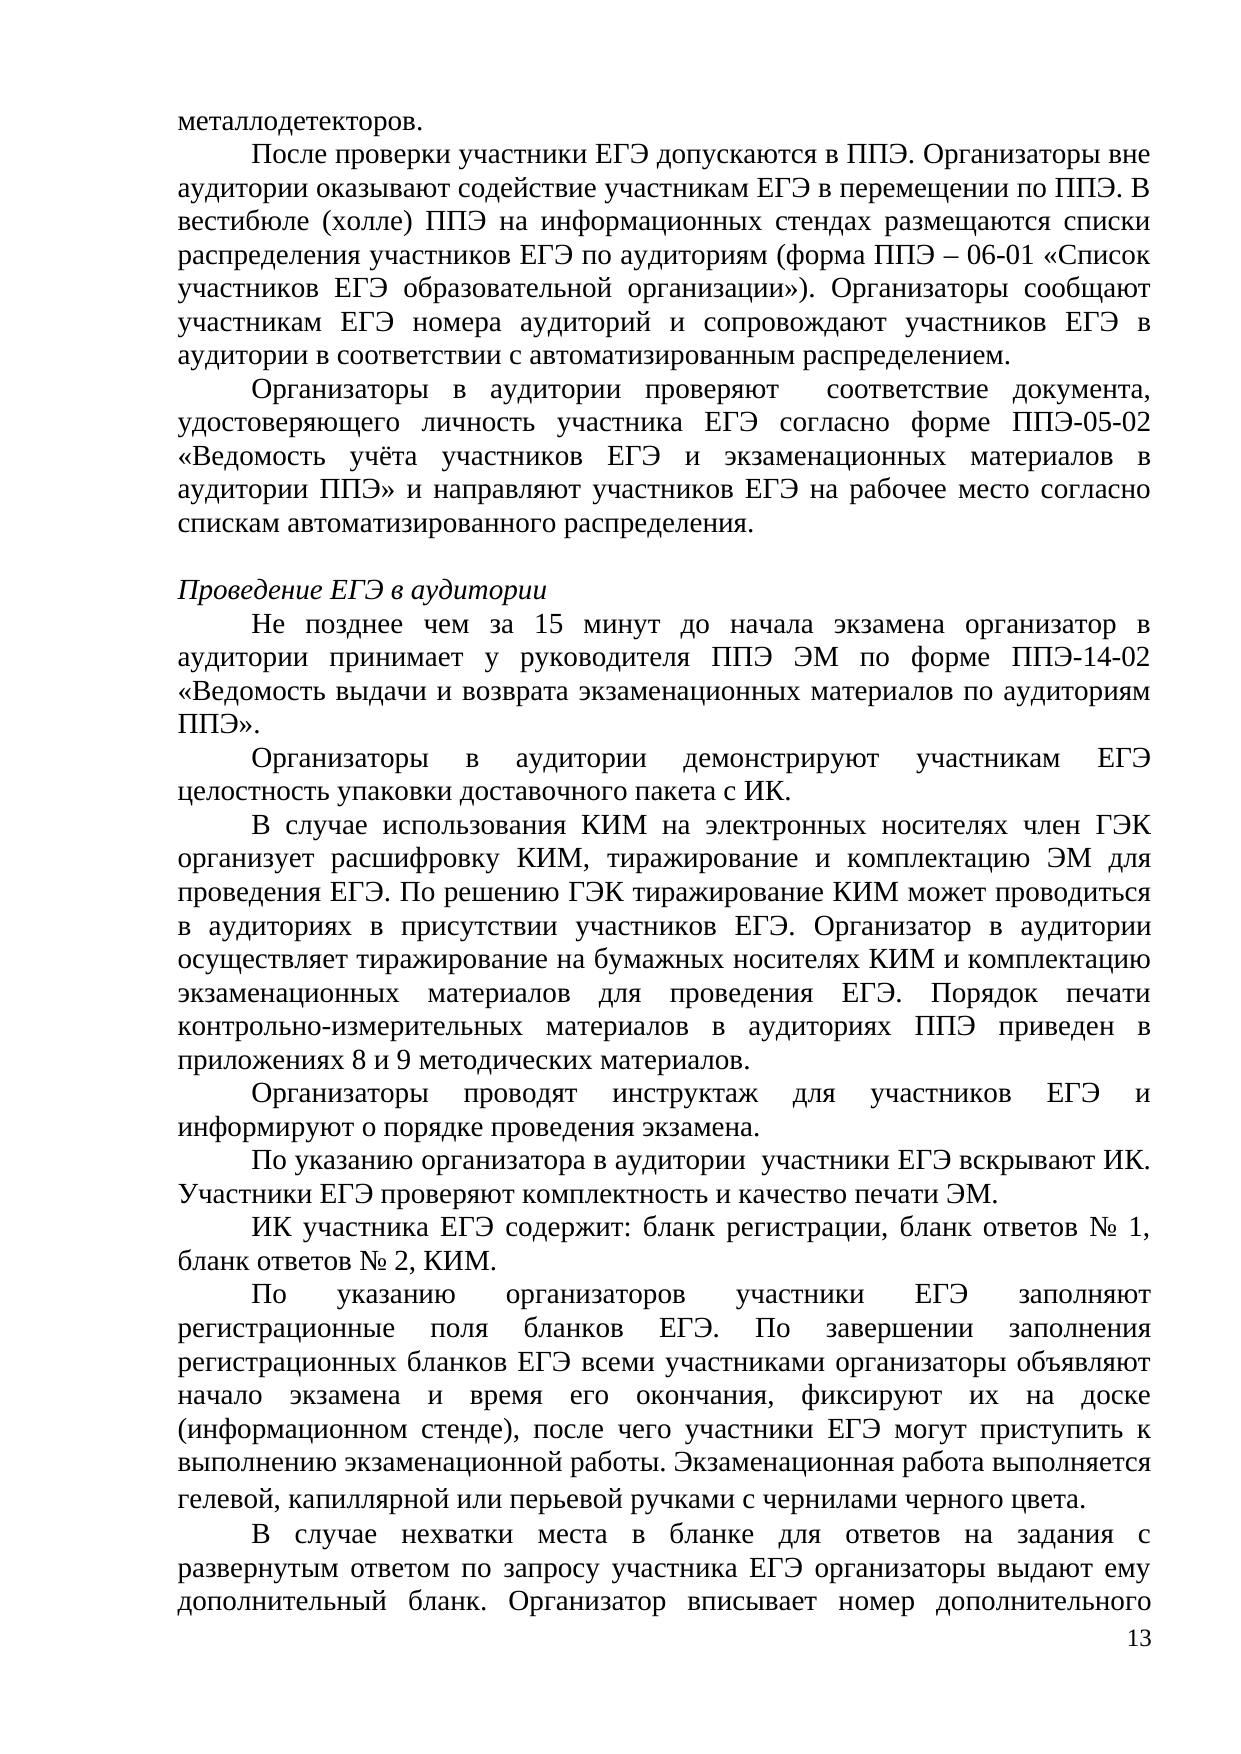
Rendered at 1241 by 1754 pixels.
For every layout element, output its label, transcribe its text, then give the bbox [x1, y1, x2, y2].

text Организаторы проводят инструктаж для участников ЕГЭ и информируют о порядке проведения экзамена. [177, 1075, 1152, 1142]
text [177, 1516, 1152, 1617]
text Организаторы в аудитории демонстрируют участникам ЕГЭ целостность упаковки доставочного пакета с ИК. [177, 740, 1152, 807]
text Проведение ЕГЭ в аудитории [177, 572, 1152, 606]
text ИК участника ЕГЭ содержит: бланк регистрации, бланк ответов № 1, бланк ответов № 2, КИМ. [177, 1209, 1152, 1277]
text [177, 103, 1152, 136]
text По указанию организаторов участники ЕГЭ заполняют регистрационные поля бланков ЕГЭ. По завершении заполнения регистрационных бланков ЕГЭ всеми участниками организаторы объявляют начало экзамена и время его окончания, фиксируют их на доске (информационном стенде), после чего участники ЕГЭ могут приступить к выполнению экзаменационной работы. Экзаменационная работа выполняется гелевой, капиллярной или перьевой ручками с чернилами черного цвета. [177, 1277, 1152, 1516]
text В случае использования КИМ на электронных носителях член ГЭК организует расшифровку КИМ, тиражирование и комплектацию ЭМ для проведения ЕГЭ. По решению ГЭК тиражирование КИМ может проводиться в аудиториях в присутствии участников ЕГЭ. Организатор в аудитории осуществляет тиражирование на бумажных носителях КИМ и комплектацию экзаменационных материалов для проведения ЕГЭ. Порядок печати контрольно-измерительных материалов в аудиториях ППЭ приведен в приложениях 8 и 9 методических материалов. [177, 807, 1152, 1075]
text По указанию организатора в аудитории участники ЕГЭ вскрывают ИК. Участники ЕГЭ проверяют комплектность и качество печати ЭМ. [177, 1142, 1152, 1209]
text Организаторы в аудитории проверяют соответствие документа, удостоверяющего личность участника ЕГЭ согласно форме ППЭ-05-02 «Ведомость учёта участников ЕГЭ и экзаменационных материалов в аудитории ППЭ» и направляют участников ЕГЭ на рабочее место согласно спискам автоматизированного распределения. [177, 371, 1152, 539]
text Не позднее чем за 15 минут до начала экзамена организатор в аудитории принимает у руководителя ППЭ ЭМ по форме ППЭ-14-02 «Ведомость выдачи и возврата экзаменационных материалов по аудиториям ППЭ». [177, 606, 1152, 740]
text После проверки участники ЕГЭ допускаются в ППЭ. Организаторы вне аудитории оказывают содействие участникам ЕГЭ в перемещении по ППЭ. В вестибюле (холле) ППЭ на информационных стендах размещаются списки распределения участников ЕГЭ по аудиториям (форма ППЭ – 06-01 «Список участников ЕГЭ образовательной организации»). Организаторы сообщают участникам ЕГЭ номера аудиторий и сопровождают участников ЕГЭ в аудитории в соответствии с автоматизированным распределением. [177, 136, 1152, 371]
